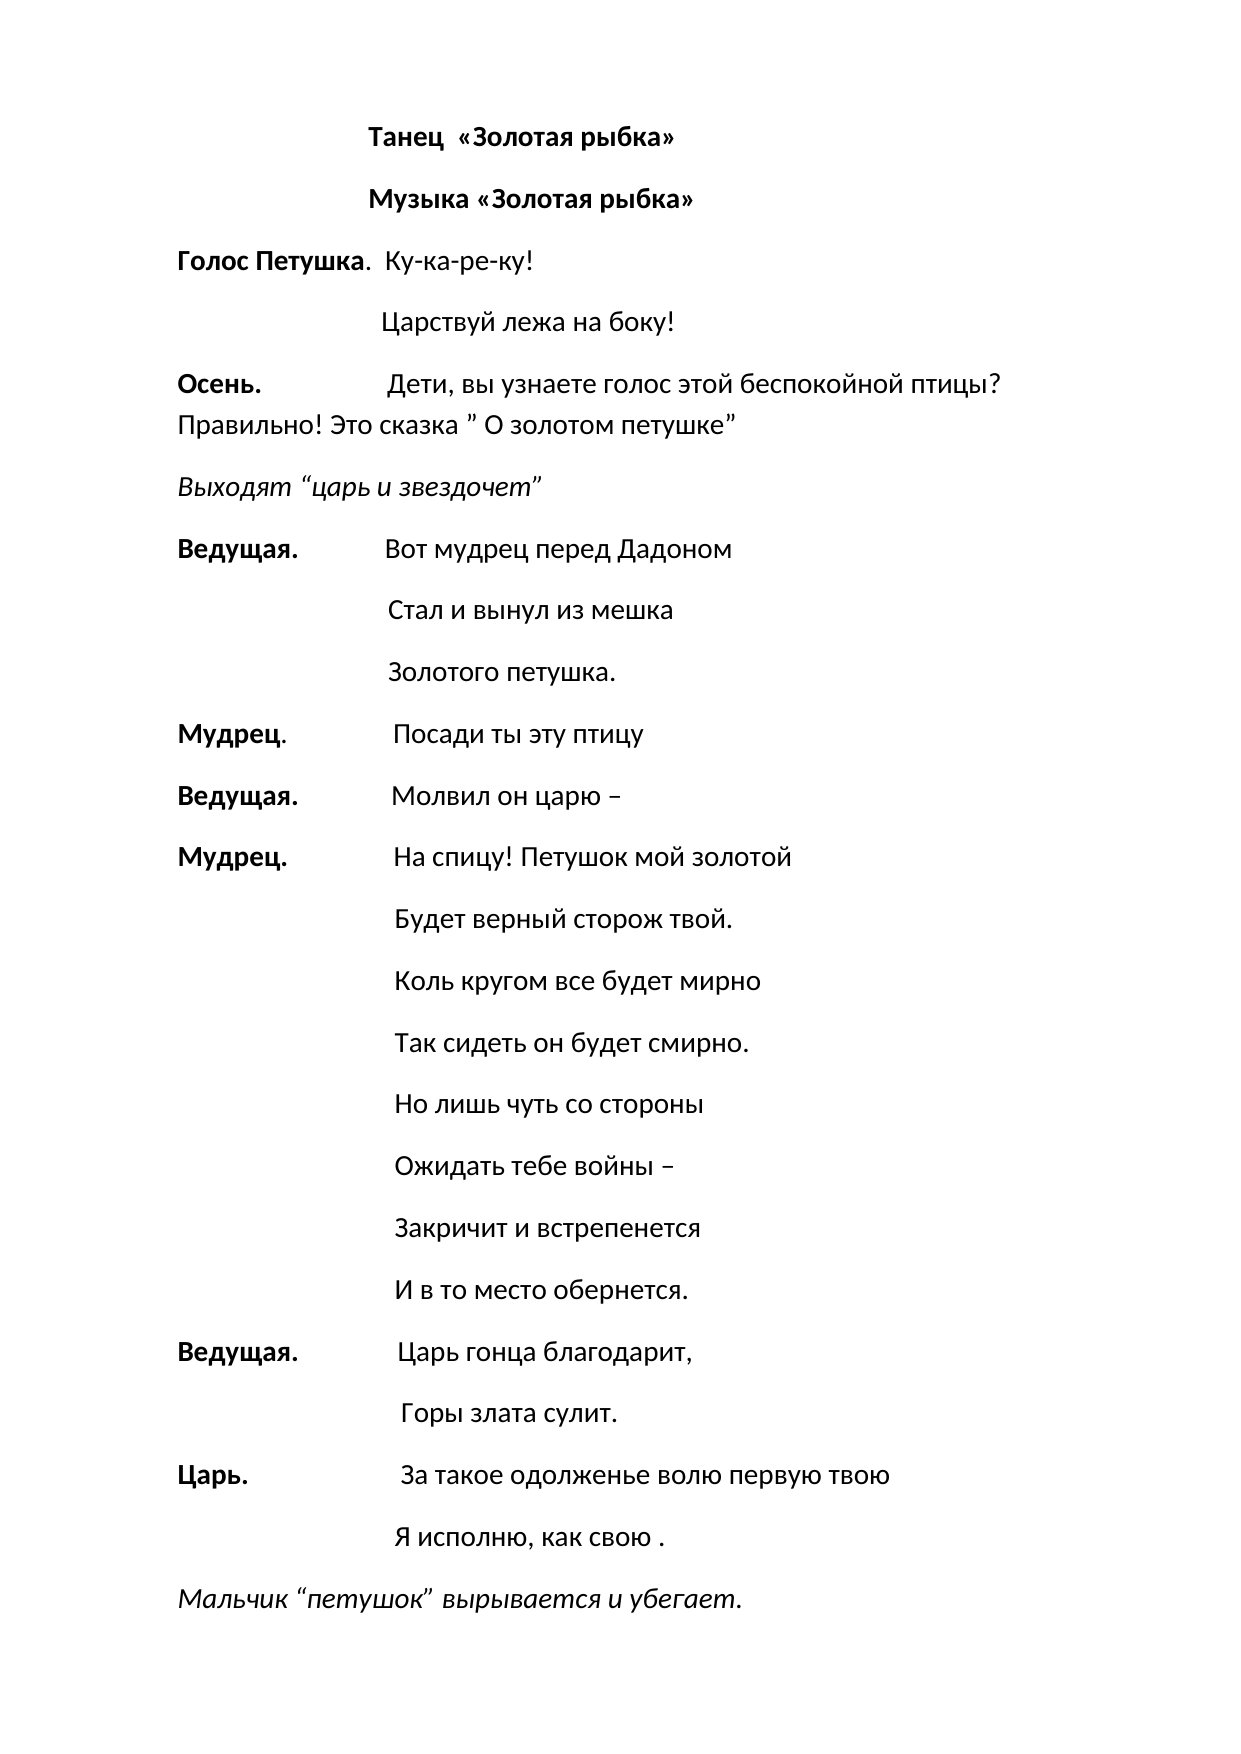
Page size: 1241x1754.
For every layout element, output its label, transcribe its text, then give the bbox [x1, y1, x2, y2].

text Горы злата сулит. [177, 1394, 1152, 1430]
text Но лишь чуть со стороны [177, 1086, 1152, 1121]
text Мальчик “петушок” вырывается и убегает. [177, 1580, 1152, 1615]
text И в то место обернется. [177, 1271, 1152, 1307]
text Ведущая. Молвил он царю – [177, 777, 1152, 812]
text Осень. Дети, вы узнаете голос этой беспокойной птицы? Правильно! Это сказка ” О золотом петушке” [177, 365, 1152, 442]
text Царствуй лежа на боку! [177, 303, 1152, 339]
text Золотого петушка. [177, 653, 1152, 689]
text Голос Петушка. Ку-ка-ре-ку! [177, 242, 1152, 277]
text Так сидеть он будет смирно. [177, 1024, 1152, 1059]
text Мудрец. На спицу! Петушок мой золотой [177, 838, 1152, 874]
text Мудрец. Посади ты эту птицу [177, 715, 1152, 751]
text Ведущая. Царь гонца благодарит, [177, 1333, 1152, 1368]
text Стал и вынул из мешка [177, 591, 1152, 627]
text Выходят “царь и звездочет” [177, 468, 1152, 503]
text Царь. За такое одолженье волю первую твою [177, 1456, 1152, 1492]
text Коль кругом все будет мирно [177, 962, 1152, 998]
text Музыка «Золотая рыбка» [177, 180, 1152, 216]
text Ведущая. Вот мудрец перед Дадоном [177, 530, 1152, 565]
text Я исполню, как свою . [177, 1518, 1152, 1554]
text Танец «Золотая рыбка» [177, 118, 1152, 154]
text Ожидать тебе войны – [177, 1147, 1152, 1183]
text Закричит и встрепенется [177, 1209, 1152, 1245]
text Будет верный сторож твой. [177, 900, 1152, 936]
